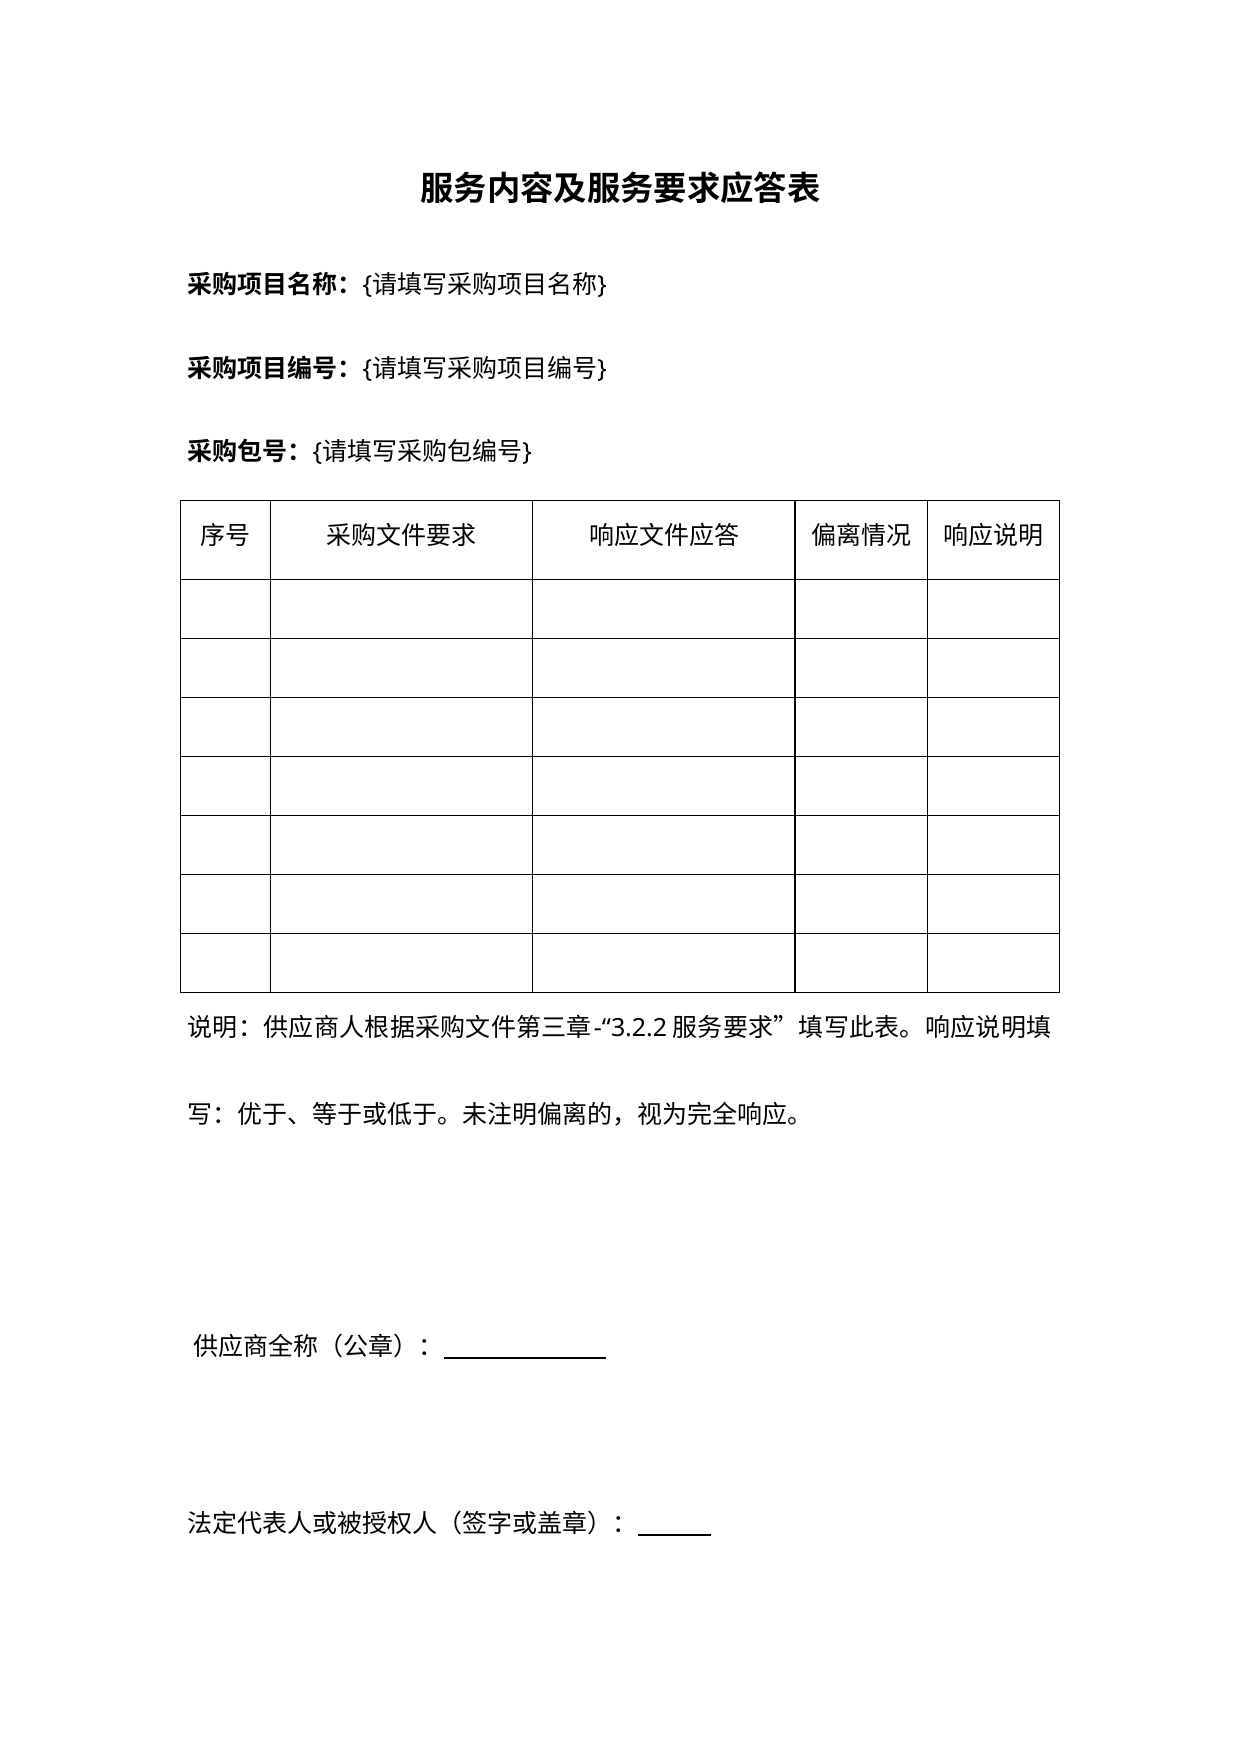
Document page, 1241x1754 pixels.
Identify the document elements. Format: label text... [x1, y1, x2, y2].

table_cell [796, 757, 927, 815]
table_cell [533, 816, 794, 874]
table_cell [533, 639, 794, 697]
table_cell [533, 580, 794, 637]
table_cell [796, 816, 927, 874]
table_header 偏离情况 [796, 501, 927, 578]
table_cell [796, 698, 927, 756]
table_cell [271, 934, 532, 992]
table_cell [928, 580, 1059, 637]
table_cell [181, 875, 270, 933]
table_header 响应说明 [928, 501, 1059, 578]
table_cell [533, 698, 794, 756]
text 采购项目名称：{请填写采购项目名称} [187, 251, 1053, 316]
table_cell [533, 875, 794, 933]
table_cell [271, 639, 532, 697]
text 法定代表人或被授权人（签字或盖章）： [187, 1489, 1053, 1554]
table_cell [533, 934, 794, 992]
table_cell [796, 639, 927, 697]
table_cell [928, 639, 1059, 697]
table_cell [533, 757, 794, 815]
table_cell [271, 580, 532, 637]
table_cell [271, 757, 532, 815]
text 服务内容及服务要求应答表 [187, 162, 1053, 210]
table_cell [928, 816, 1059, 874]
table_cell [181, 580, 270, 637]
table_cell [271, 698, 532, 756]
text 采购包号：{请填写采购包编号} [187, 417, 1053, 482]
table_cell [181, 639, 270, 697]
table_cell [796, 875, 927, 933]
table_cell [928, 875, 1059, 933]
table_cell [928, 757, 1059, 815]
table_cell [181, 816, 270, 874]
table_header 采购文件要求 [271, 501, 532, 578]
table_cell [181, 934, 270, 992]
text 供应商全称（公章）： [144, 1312, 1053, 1377]
table_header 序号 [181, 501, 270, 578]
table_cell [181, 757, 270, 815]
table_cell [928, 934, 1059, 992]
text 采购项目编号：{请填写采购项目编号} [187, 334, 1053, 399]
table_cell [796, 934, 927, 992]
table_cell [271, 816, 532, 874]
table_cell [796, 580, 927, 637]
table_cell [271, 875, 532, 933]
table_cell [928, 698, 1059, 756]
table_cell [181, 698, 270, 756]
table_header 响应文件应答 [533, 501, 794, 578]
text 说明：供应商人根据采购文件第三章-“3.2.2服务要求”填写此表。响应说明填写：优于、等于或低于。未注明偏离的，视为完全响应。 [187, 993, 1053, 1146]
